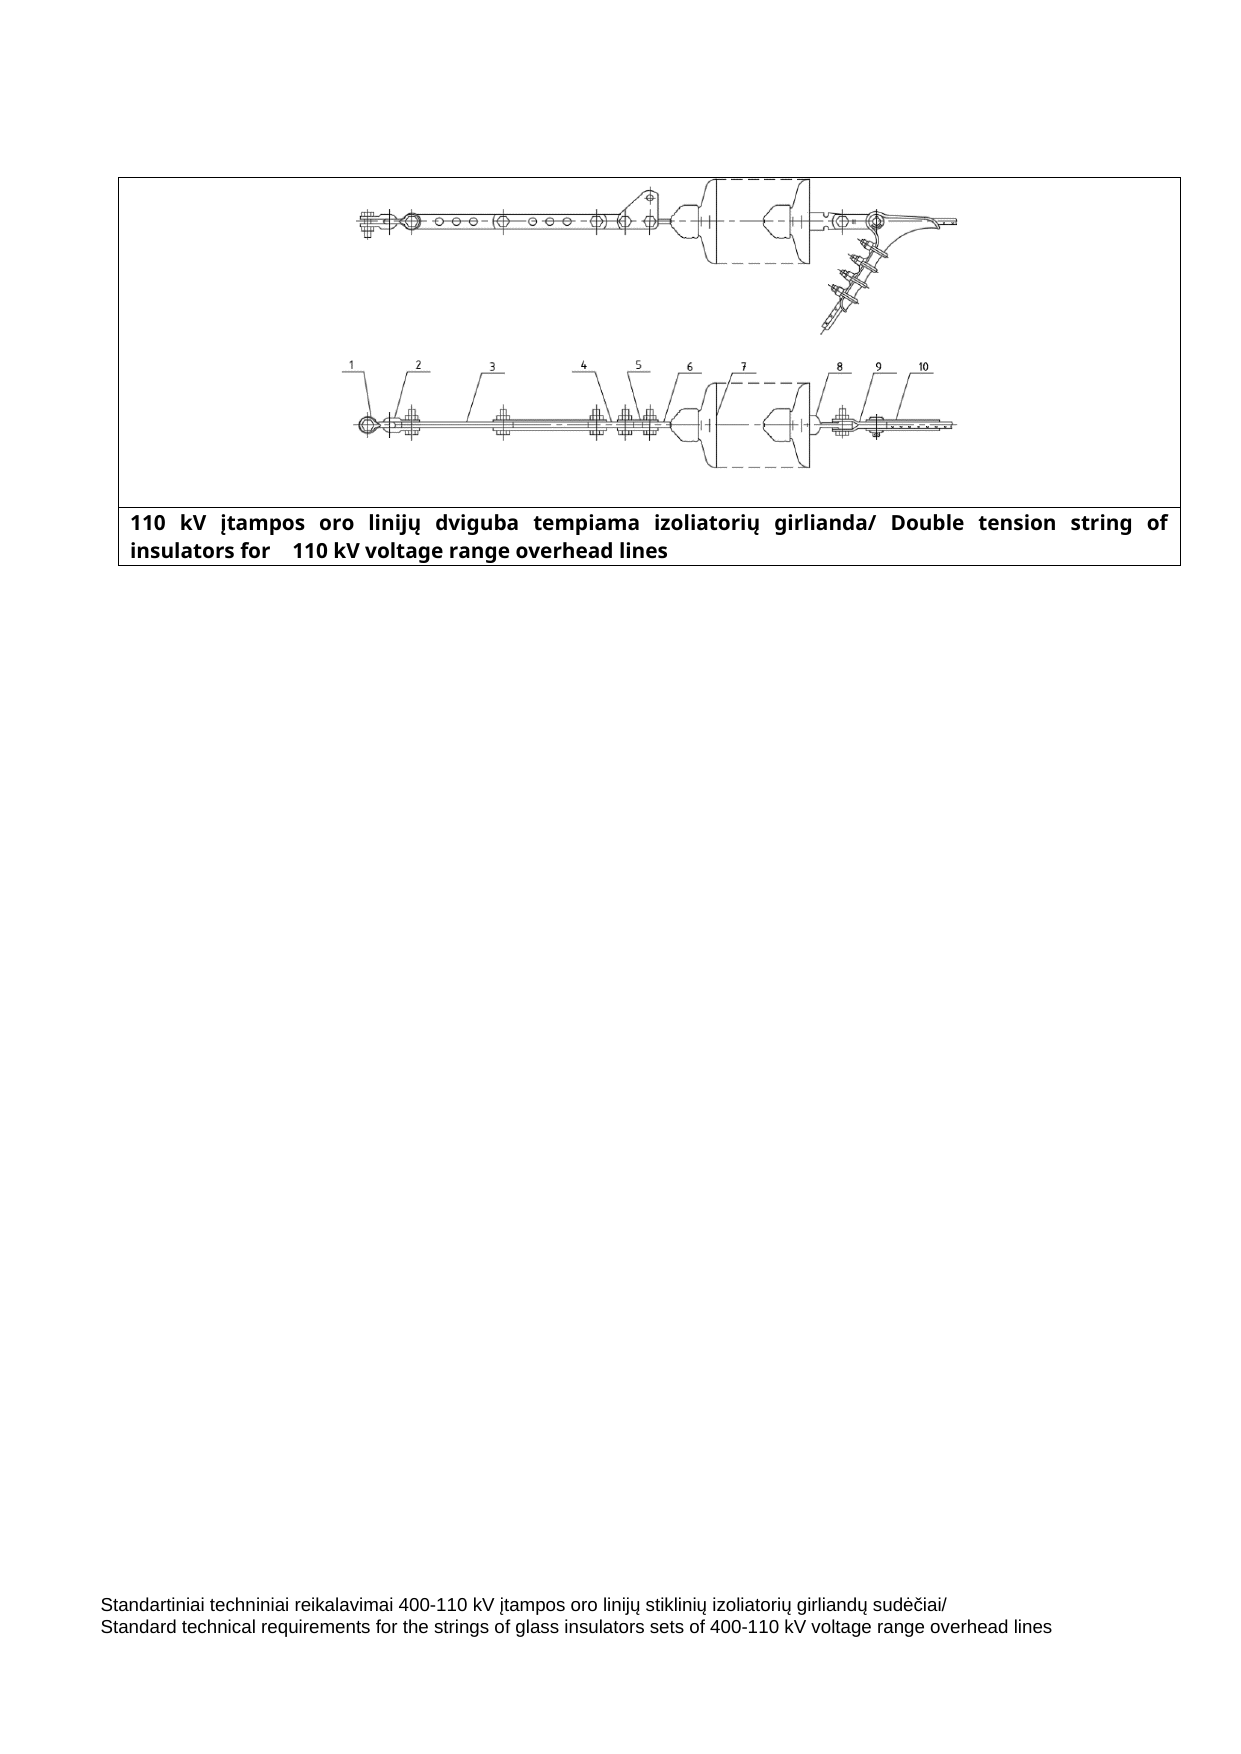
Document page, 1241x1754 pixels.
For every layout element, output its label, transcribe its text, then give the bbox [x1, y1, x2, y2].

table_cell 110 kV įtampos oro linijų dviguba tempiama izoliatorių girlianda/ Double tension string of insulators for 110 kV voltage range overhead lines [119, 508, 1180, 565]
table_cell [119, 178, 1180, 507]
picture [341, 178, 958, 473]
